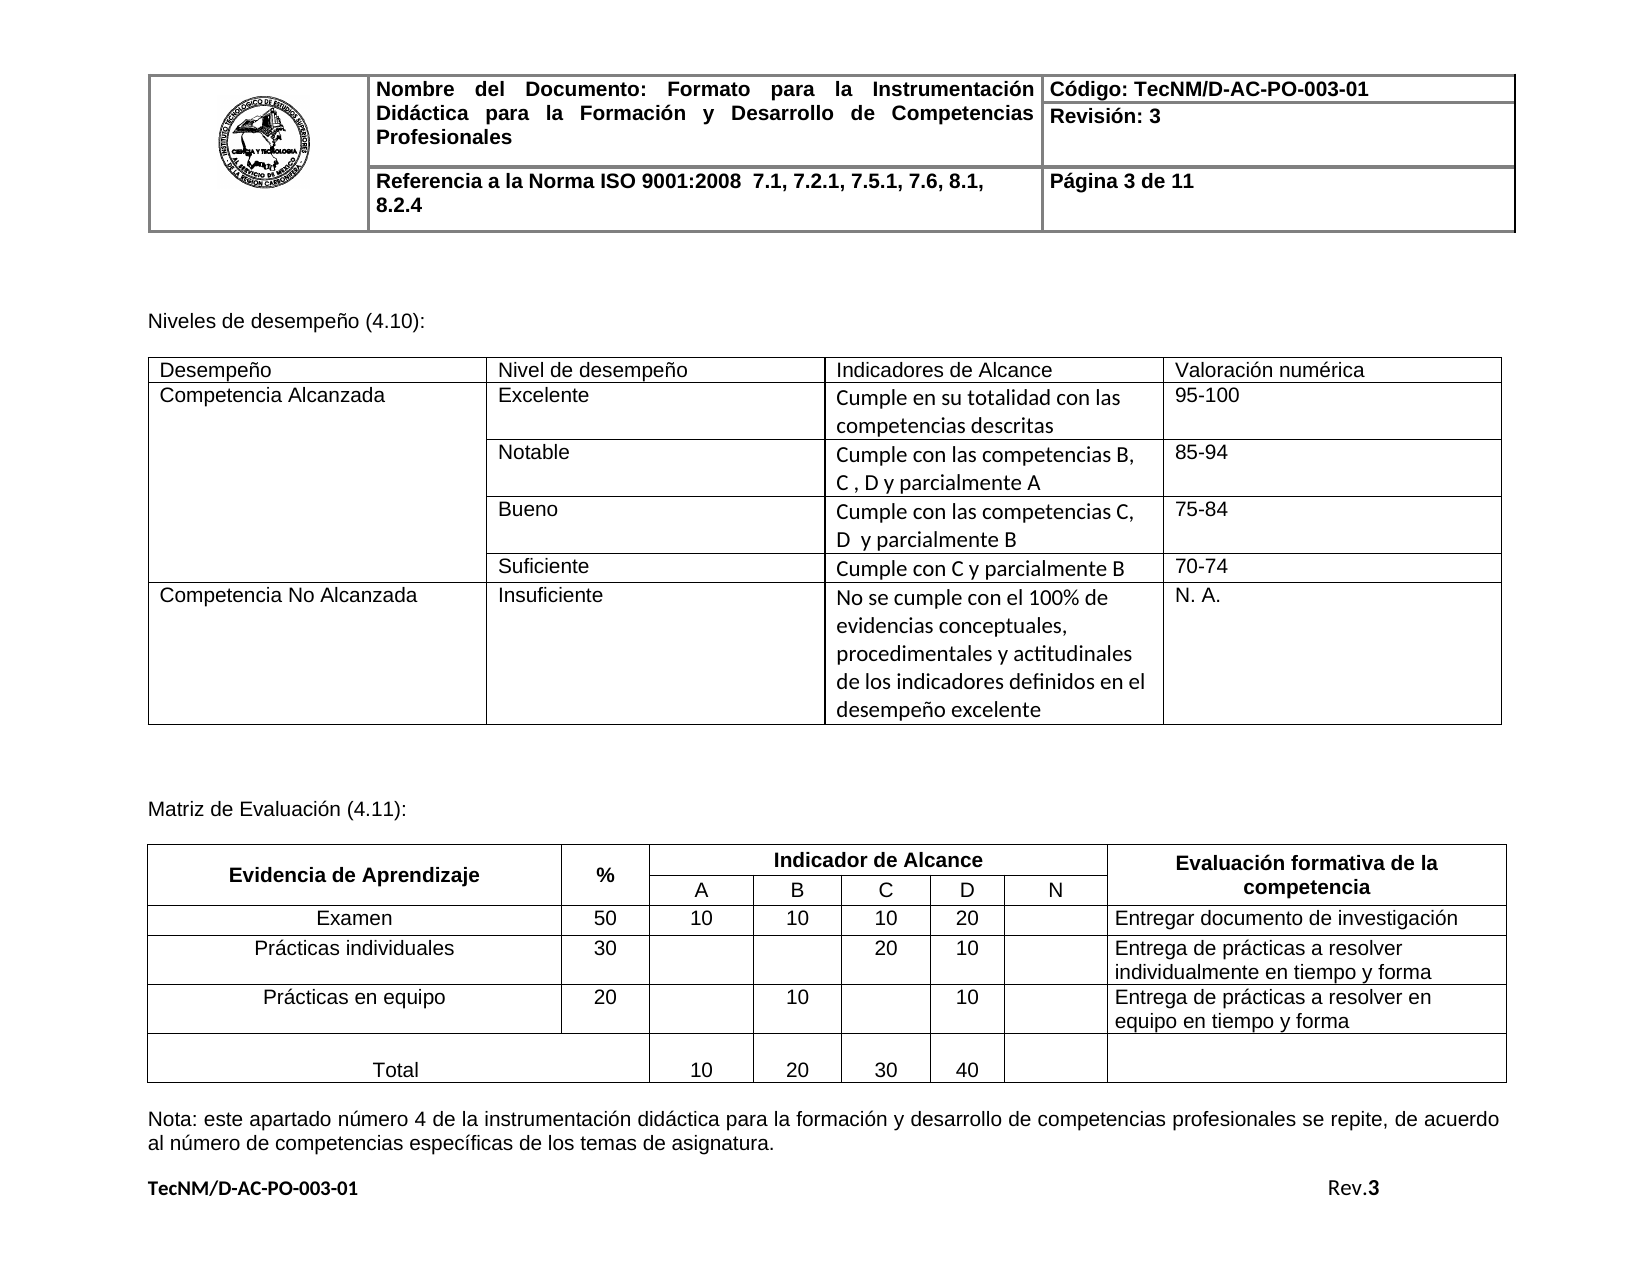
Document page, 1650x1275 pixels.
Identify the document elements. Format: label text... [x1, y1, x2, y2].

table_cell 75-84 [1164, 497, 1501, 553]
table_cell N [1005, 876, 1107, 905]
table_cell 20 [842, 936, 930, 984]
table_cell 10 [650, 906, 753, 935]
table_cell 10 [931, 936, 1004, 984]
picture [217, 95, 310, 189]
table_cell Cumple con las competencias B, C , D y parcialmente A [826, 440, 1163, 496]
table_cell Examen [148, 906, 561, 935]
table_cell Bueno [487, 497, 824, 553]
table_cell Entregar documento de investigación [1108, 906, 1506, 935]
table_header Evidencia de Aprendizaje [148, 845, 561, 905]
table_cell Prácticas individuales [148, 936, 561, 984]
table_cell [650, 985, 753, 1033]
table_cell Suficiente [487, 554, 824, 582]
table_cell 10 [931, 985, 1004, 1033]
table_cell 30 [842, 1034, 930, 1082]
text Matriz de Evaluación (4.11): [148, 796, 1502, 820]
table_cell 10 [842, 906, 930, 935]
table_cell 10 [754, 906, 841, 935]
table_cell 20 [562, 985, 649, 1033]
text Nota: este apartado número 4 de la instrumentación didáctica para la formación y desarrollo de competencias profesionales se repite, de acuerdo al número de competencias específicas de los temas de asignatura. [148, 1107, 1502, 1155]
table_header Evaluación formativa de la competencia [1108, 845, 1506, 905]
table_cell Entrega de prácticas a resolver individualmente en tiempo y forma [1108, 936, 1506, 984]
table_cell [1005, 985, 1107, 1033]
table_cell Competencia Alcanzada [149, 383, 486, 582]
table_cell D [931, 876, 1004, 905]
table_cell No se cumple con el 100% de evidencias conceptuales, procedimentales y actitudinales de los indicadores definidos en el desempeño excelente [826, 583, 1163, 723]
table_cell Notable [487, 440, 824, 496]
table_header Indicador de Alcance [650, 845, 1107, 874]
table_header Desempeño [149, 358, 486, 382]
table_cell 85-94 [1164, 440, 1501, 496]
table_cell B [754, 876, 841, 905]
table_cell Cumple con las competencias C, D y parcialmente B [826, 497, 1163, 553]
table_cell 10 [754, 985, 841, 1033]
table_cell Cumple en su totalidad con las competencias descritas [826, 383, 1163, 439]
table_cell [754, 936, 841, 984]
text Niveles de desempeño (4.10): [148, 309, 1502, 333]
table_cell Total [148, 1034, 649, 1082]
table_cell 20 [931, 906, 1004, 935]
table_cell 20 [754, 1034, 841, 1082]
table_cell N. A. [1164, 583, 1501, 723]
table_cell Insuficiente [487, 583, 824, 723]
table_cell 95-100 [1164, 383, 1501, 439]
table_cell Cumple con C y parcialmente B [826, 554, 1163, 582]
table_cell [1108, 1034, 1506, 1082]
table_cell Excelente [487, 383, 824, 439]
table_header Valoración numérica [1164, 358, 1501, 382]
table_header Nivel de desempeño [487, 358, 824, 382]
table_cell [842, 985, 930, 1033]
table_cell 40 [931, 1034, 1004, 1082]
table_cell 10 [650, 1034, 753, 1082]
table_cell 30 [562, 936, 649, 984]
table_cell [1005, 936, 1107, 984]
table_cell [1005, 906, 1107, 935]
table_cell A [650, 876, 753, 905]
table_cell [650, 936, 753, 984]
table_cell Entrega de prácticas a resolver en equipo en tiempo y forma [1108, 985, 1506, 1033]
table_cell Prácticas en equipo [148, 985, 561, 1033]
table_cell Competencia No Alcanzada [149, 583, 486, 723]
table_cell C [842, 876, 930, 905]
table_header % [562, 845, 649, 905]
table_cell 50 [562, 906, 649, 935]
table_header Indicadores de Alcance [826, 358, 1163, 382]
table_cell 70-74 [1164, 554, 1501, 582]
table_cell [1005, 1034, 1107, 1082]
